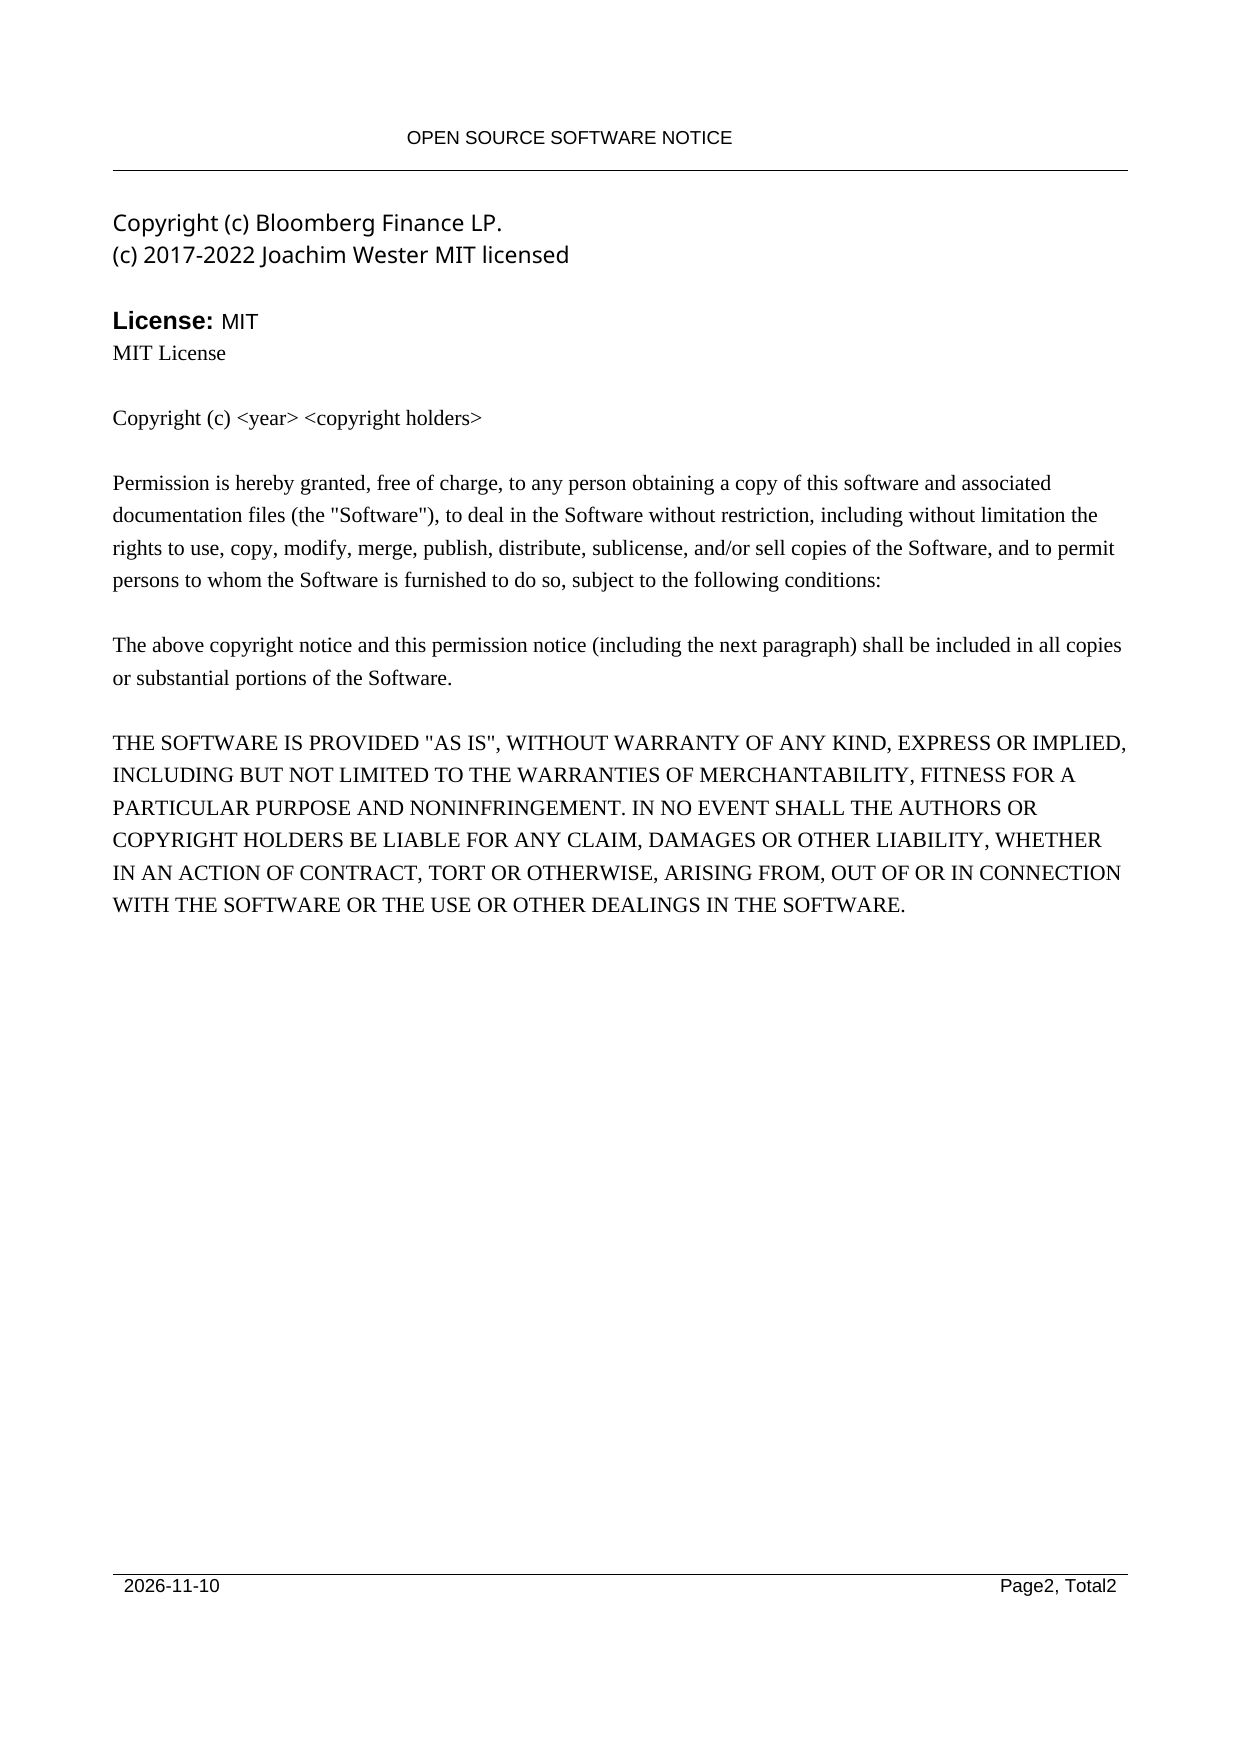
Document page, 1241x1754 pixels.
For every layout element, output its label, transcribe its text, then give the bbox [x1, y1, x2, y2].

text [112, 206, 1128, 304]
text License: MIT [112, 304, 1128, 336]
text MIT License Copyright (c) <year> <copyright holders> Permission is hereby granted, free of charge, to any person obtaining a copy of this software and associated documentation files (the "Software"), to deal in the Software without restriction, including without limitation the rights to use, copy, modify, merge, publish, distribute, sublicense, and/or sell copies of the Software, and to permit persons to whom the Software is furnished to do so, subject to the following conditions: The above copyright notice and this permission notice (including the next paragraph) shall be included in all copies or substantial portions of the Software. THE SOFTWARE IS PROVIDED "AS IS", WITHOUT WARRANTY OF ANY KIND, EXPRESS OR IMPLIED, INCLUDING BUT NOT LIMITED TO THE WARRANTIES OF MERCHANTABILITY, FITNESS FOR A PARTICULAR PURPOSE AND NONINFRINGEMENT. IN NO EVENT SHALL THE AUTHORS OR COPYRIGHT HOLDERS BE LIABLE FOR ANY CLAIM, DAMAGES OR OTHER LIABILITY, WHETHER IN AN ACTION OF CONTRACT, TORT OR OTHERWISE, ARISING FROM, OUT OF OR IN CONNECTION WITH THE SOFTWARE OR THE USE OR OTHER DEALINGS IN THE SOFTWARE. [112, 336, 1128, 921]
